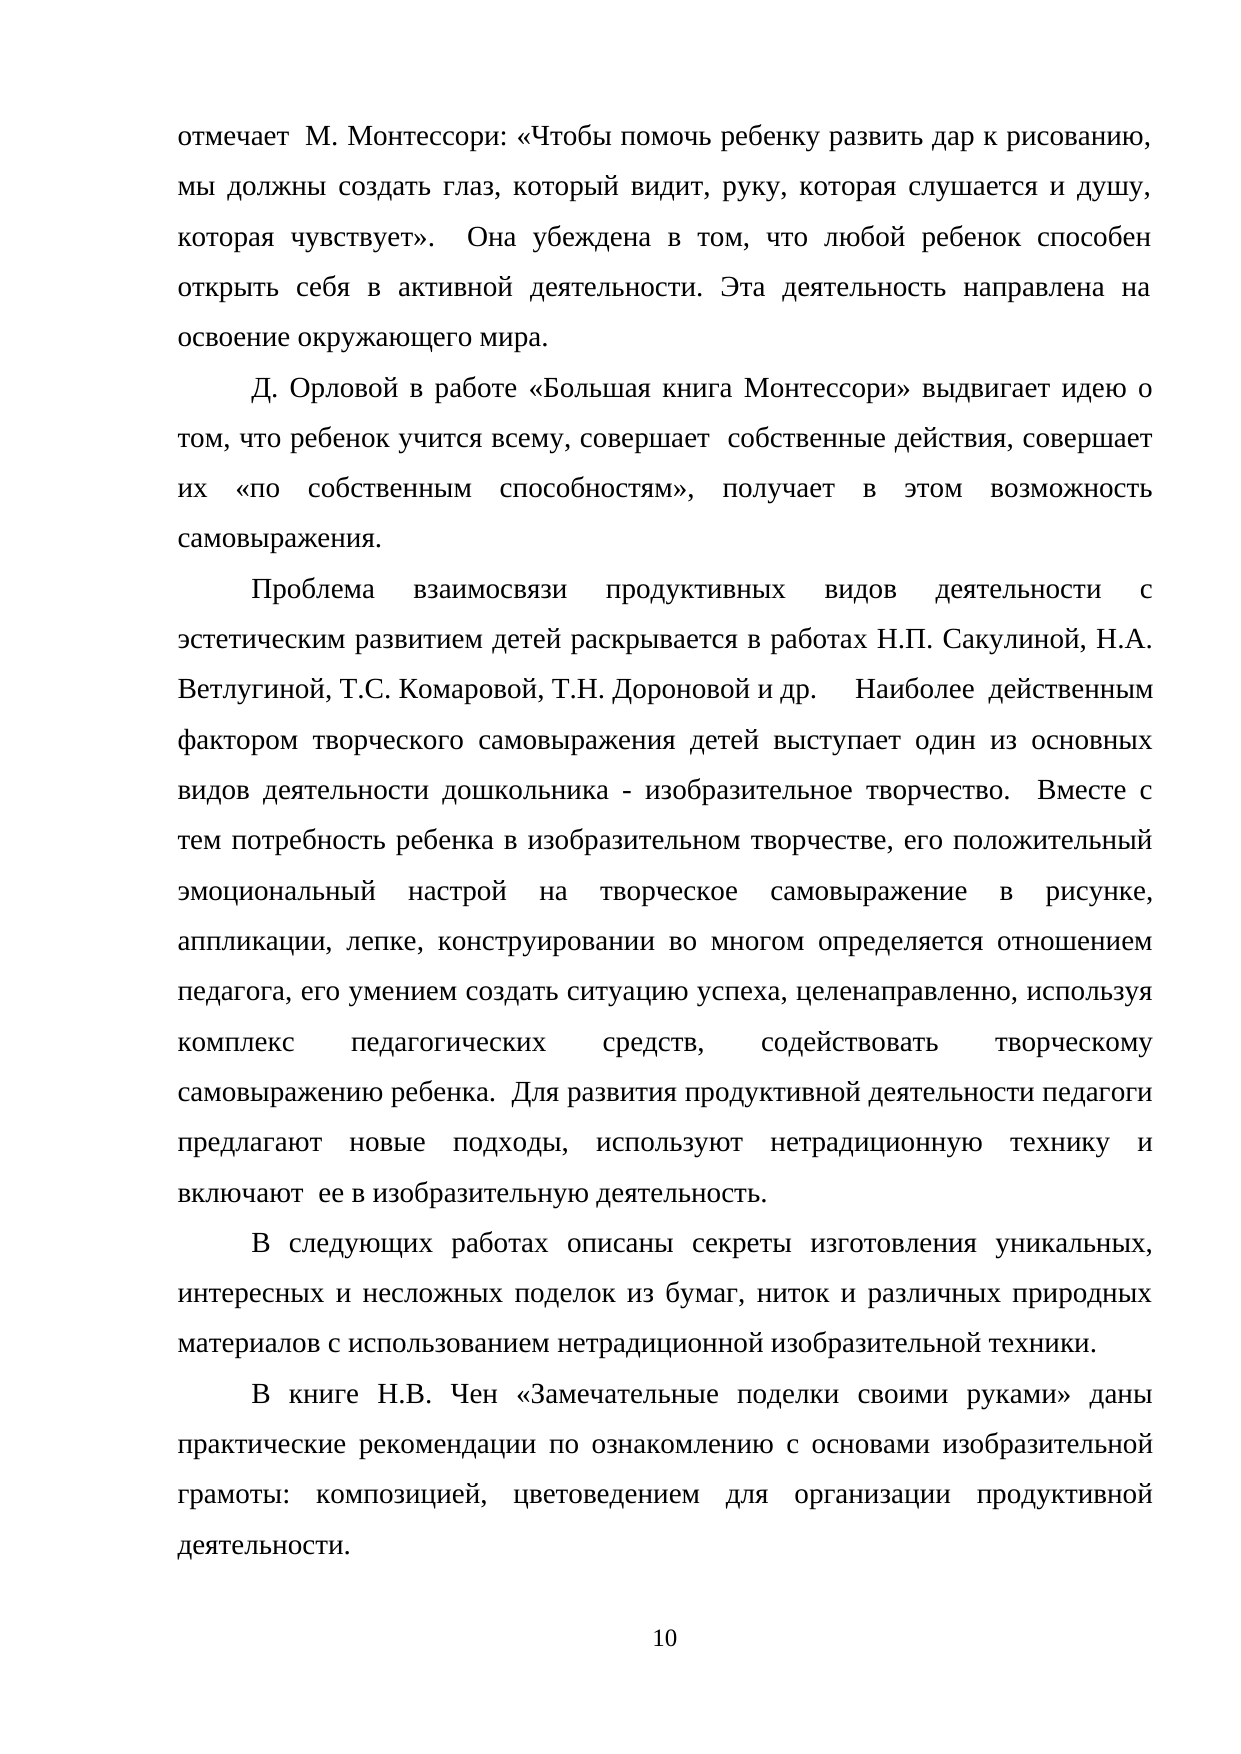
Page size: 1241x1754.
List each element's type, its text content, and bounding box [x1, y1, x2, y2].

text Д. Орловой в работе «Большая книга Монтессори» выдвигает идею о том, что ребенок учится всему, совершает собственные действия, совершает их «по собственным способностям», получает в этом возможность самовыражения. Проблема взаимосвязи продуктивных видов деятельности с эстетическим развитием детей раскрывается в работах Н.П. Сакулиной, Н.А. Ветлугиной, Т.С. Комаровой, Т.Н. Дороновой и др. Наиболее действенным фактором творческого самовыражения детей выступает один из основных видов деятельности дошкольника - изобразительное творчество. Вместе с тем потребность ребенка в изобразительном творчестве, его положительный эмоциональный настрой на творческое самовыражение в рисунке, аппликации, лепке, конструировании во многом определяется отношением педагога, его умением создать ситуацию успеха, целенаправленно, используя комплекс педагогических средств, содействовать творческому самовыражению ребенка. Для развития продуктивной деятельности педагоги предлагают новые подходы, используют нетрадиционную технику и включают ее в изобразительную деятельность. В следующих работах описаны секреты изготовления уникальных, интересных и несложных поделок из бумаг, ниток и различных природных материалов с использованием нетрадиционной изобразительной техники. [177, 370, 1153, 1359]
text В книге Н.В. Чен «Замечательные поделки своими руками» даны практические рекомендации по ознакомлению с основами изобразительной грамоты: композицией, цветоведением для организации продуктивной деятельности. [177, 1376, 1153, 1560]
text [177, 118, 1152, 353]
